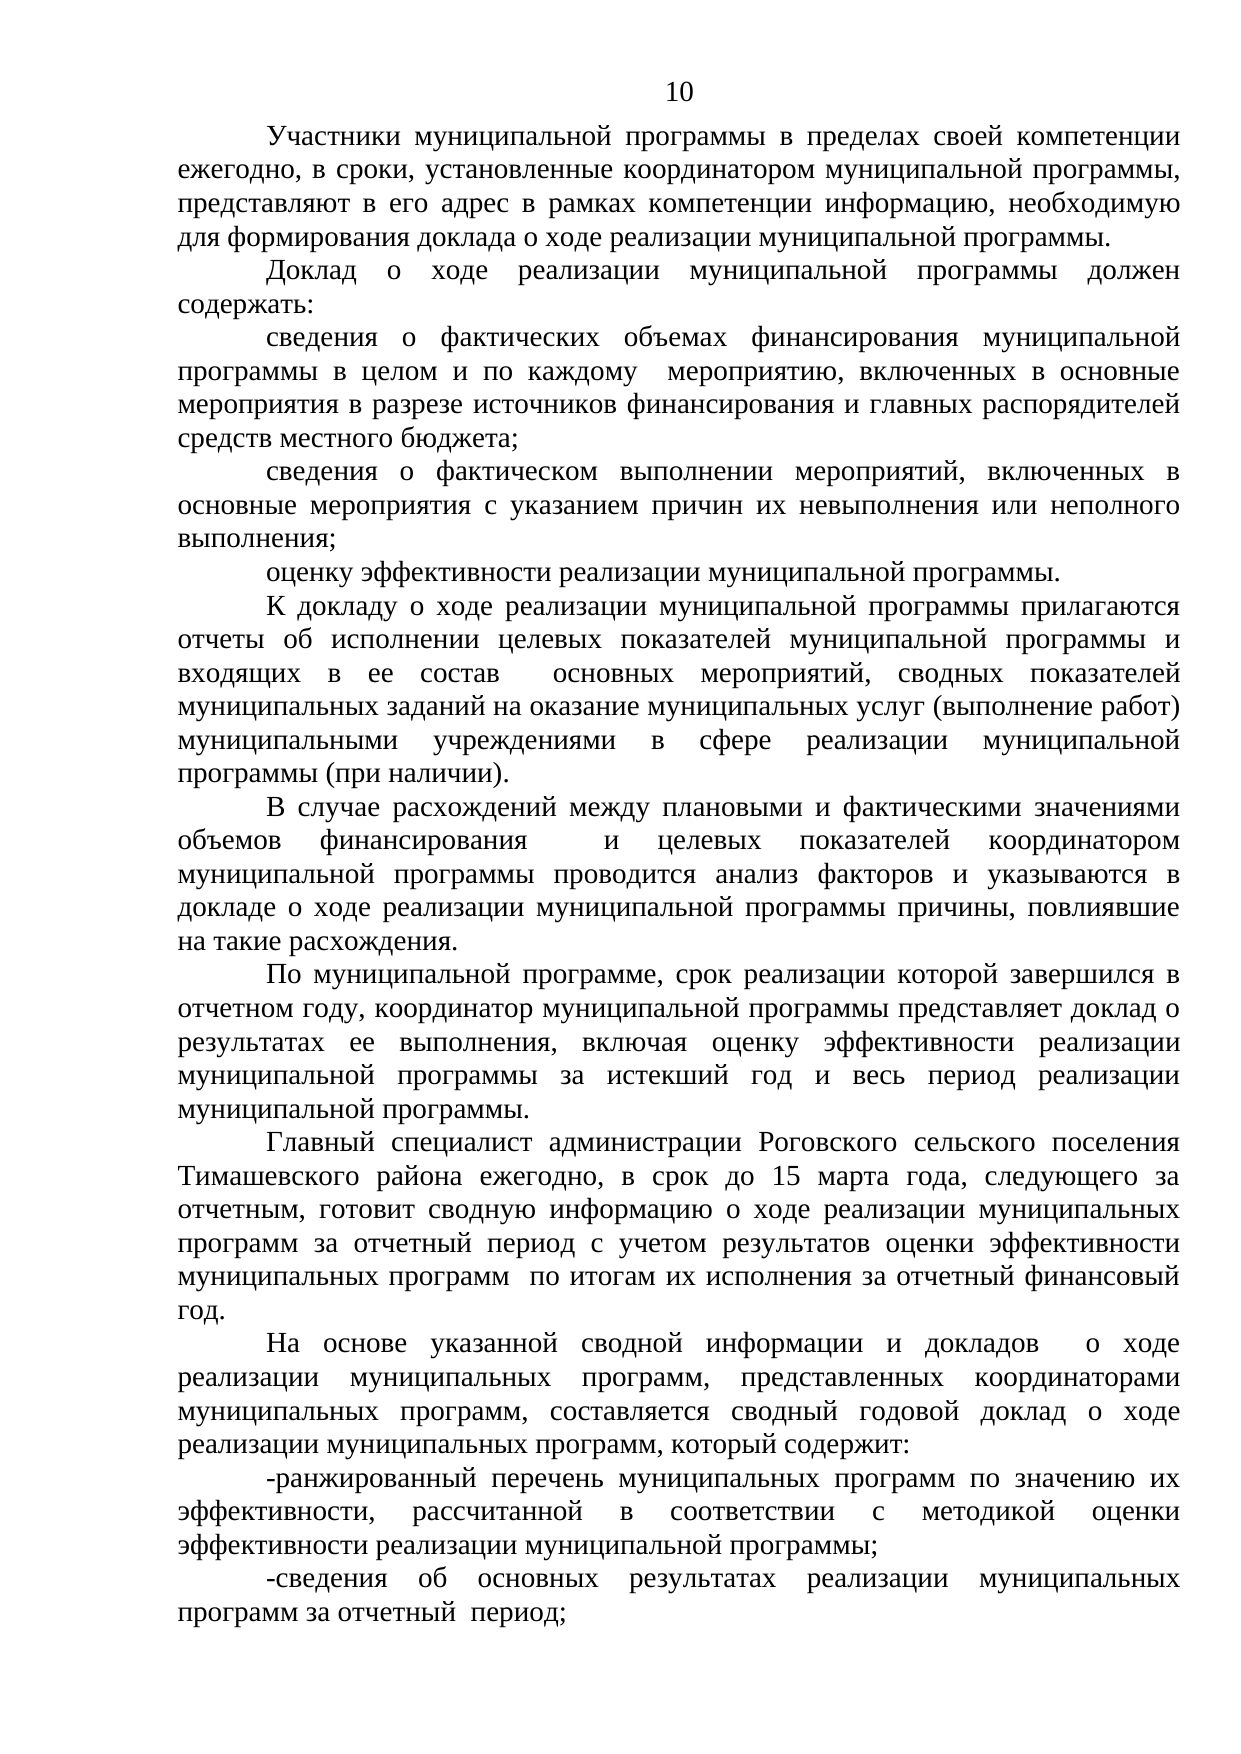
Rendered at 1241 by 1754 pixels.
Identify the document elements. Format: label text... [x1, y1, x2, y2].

text -сведения об основных результатах реализации муниципальных программ за отчетный период; [177, 1560, 1181, 1627]
text сведения о фактических объемах финансирования муниципальной программы в целом и по каждому мероприятию, включенных в основные мероприятия в разрезе источников финансирования и главных распорядителей средств местного бюджета; [177, 319, 1181, 453]
text Участники муниципальной программы в пределах своей компетенции ежегодно, в сроки, установленные координатором муниципальной программы, представляют в его адрес в рамках компетенции информацию, необходимую для формирования доклада о ходе реализации муниципальной программы. [177, 118, 1181, 252]
text К докладу о ходе реализации муниципальной программы прилагаются отчеты об исполнении целевых показателей муниципальной программы и входящих в ее состав основных мероприятий, сводных показателей муниципальных заданий на оказание муниципальных услуг (выполнение работ) муниципальными учреждениями в сфере реализации муниципальной программы (при наличии). [177, 588, 1181, 789]
text сведения о фактическом выполнении мероприятий, включенных в основные мероприятия с указанием причин их невыполнения или неполного выполнения; [177, 453, 1181, 554]
text По муниципальной программе, срок реализации которой завершился в отчетном году, координатор муниципальной программы представляет доклад о результатах ее выполнения, включая оценку эффективности реализации муниципальной программы за истекший год и весь период реализации муниципальной программы. [177, 957, 1181, 1124]
text Главный специалист администрации Роговского сельского поселения Тимашевского района ежегодно, в срок до 15 марта года, следующего за отчетным, готовит сводную информацию о ходе реализации муниципальных программ за отчетный период с учетом результатов оценки эффективности муниципальных программ по итогам их исполнения за отчетный финансовый год. [177, 1124, 1181, 1326]
text В случае расхождений между плановыми и фактическими значениями объемов финансирования и целевых показателей координатором муниципальной программы проводится анализ факторов и указываются в докладе о ходе реализации муниципальной программы причины, повлиявшие на такие расхождения. [177, 789, 1181, 957]
text -ранжированный перечень муниципальных программ по значению их эффективности, рассчитанной в соответствии с методикой оценки эффективности реализации муниципальной программы; [177, 1460, 1181, 1560]
text На основе указанной сводной информации и докладов о ходе реализации муниципальных программ, представленных координаторами муниципальных программ, составляется сводный годовой доклад о ходе реализации муниципальных программ, который содержит: [177, 1326, 1181, 1460]
text Доклад о ходе реализации муниципальной программы должен содержать: [177, 252, 1181, 319]
text оценку эффективности реализации муниципальной программы. [177, 554, 1181, 588]
